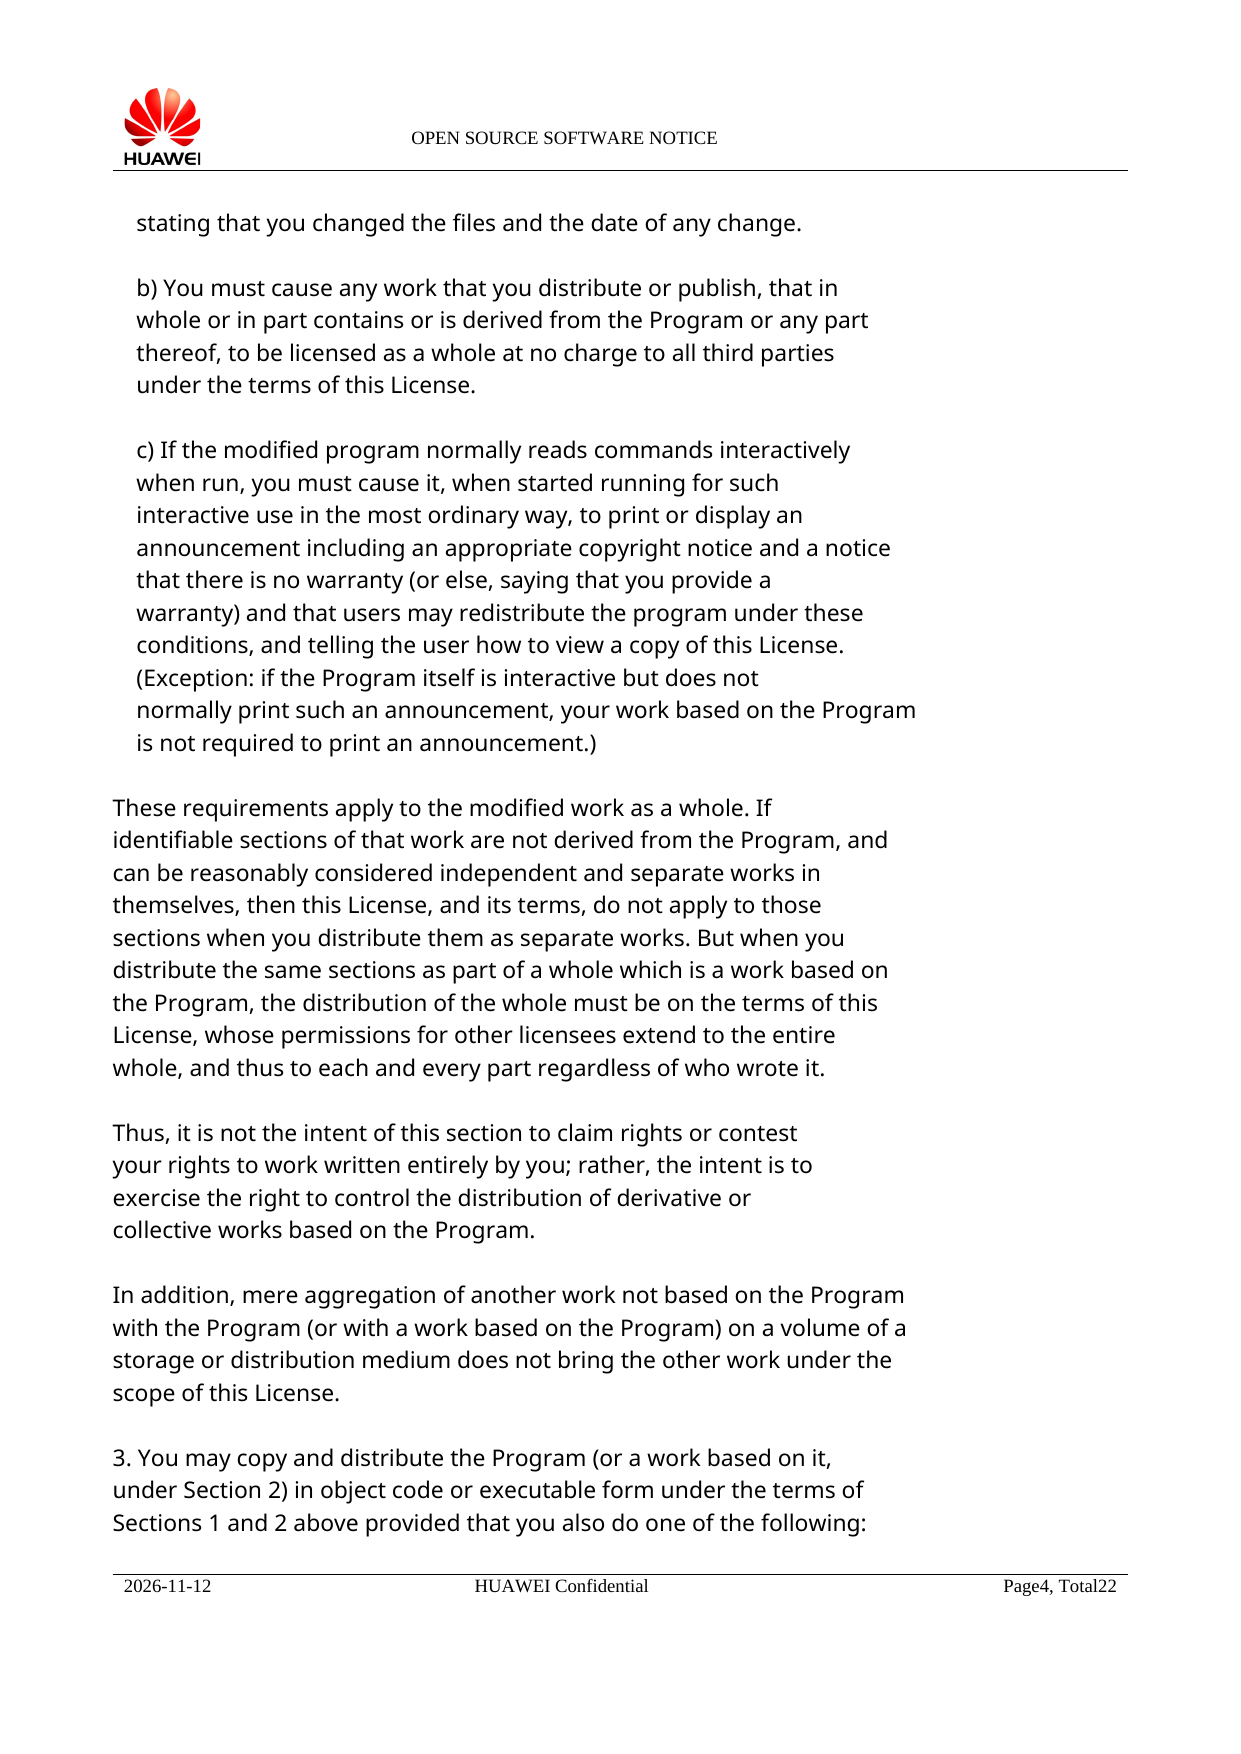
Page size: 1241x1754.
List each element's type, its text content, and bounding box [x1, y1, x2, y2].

text Thus, it is not the intent of this section to claim rights or contest [112, 1116, 1128, 1149]
text announcement including an appropriate copyright notice and a notice [112, 531, 1128, 564]
text b) You must cause any work that you distribute or publish, that in [112, 271, 1128, 304]
text (Exception: if the Program itself is interactive but does not [112, 661, 1128, 694]
text In addition, mere aggregation of another work not based on the Program [112, 1279, 1128, 1311]
text under Section 2) in object code or executable form under the terms of [112, 1474, 1128, 1506]
text warranty) and that users may redistribute the program under these [112, 596, 1128, 629]
text thereof, to be licensed as a whole at no charge to all third parties [112, 336, 1128, 369]
text License, whose permissions for other licensees extend to the entire [112, 1019, 1128, 1051]
text conditions, and telling the user how to view a copy of this License. [112, 629, 1128, 661]
text sections when you distribute them as separate works. But when you [112, 921, 1128, 954]
text collective works based on the Program. [112, 1214, 1128, 1246]
text normally print such an announcement, your work based on the Program [112, 694, 1128, 726]
text stating that you changed the files and the date of any change. [112, 206, 1128, 239]
picture [124, 88, 201, 165]
text whole, and thus to each and every part regardless of who wrote it. [112, 1051, 1128, 1084]
text interactive use in the most ordinary way, to print or display an [112, 499, 1128, 531]
text identifiable sections of that work are not derived from the Program, and [112, 824, 1128, 856]
text the Program, the distribution of the whole must be on the terms of this [112, 986, 1128, 1019]
text your rights to work written entirely by you; rather, the intent is to [112, 1149, 1128, 1181]
text 3. You may copy and distribute the Program (or a work based on it, [112, 1441, 1128, 1474]
text c) If the modified program normally reads commands interactively [112, 434, 1128, 466]
text that there is no warranty (or else, saying that you provide a [112, 564, 1128, 596]
text exercise the right to control the distribution of derivative or [112, 1181, 1128, 1214]
text whole or in part contains or is derived from the Program or any part [112, 304, 1128, 336]
text can be reasonably considered independent and separate works in [112, 856, 1128, 889]
text These requirements apply to the modified work as a whole. If [112, 791, 1128, 824]
text is not required to print an announcement.) [112, 726, 1128, 759]
text scope of this License. [112, 1376, 1128, 1409]
text distribute the same sections as part of a whole which is a work based on [112, 954, 1128, 986]
text with the Program (or with a work based on the Program) on a volume of a [112, 1311, 1128, 1344]
text when run, you must cause it, when started running for such [112, 466, 1128, 499]
text themselves, then this License, and its terms, do not apply to those [112, 889, 1128, 921]
text under the terms of this License. [112, 369, 1128, 401]
text storage or distribution medium does not bring the other work under the [112, 1344, 1128, 1376]
text Sections 1 and 2 above provided that you also do one of the following: [112, 1506, 1128, 1539]
